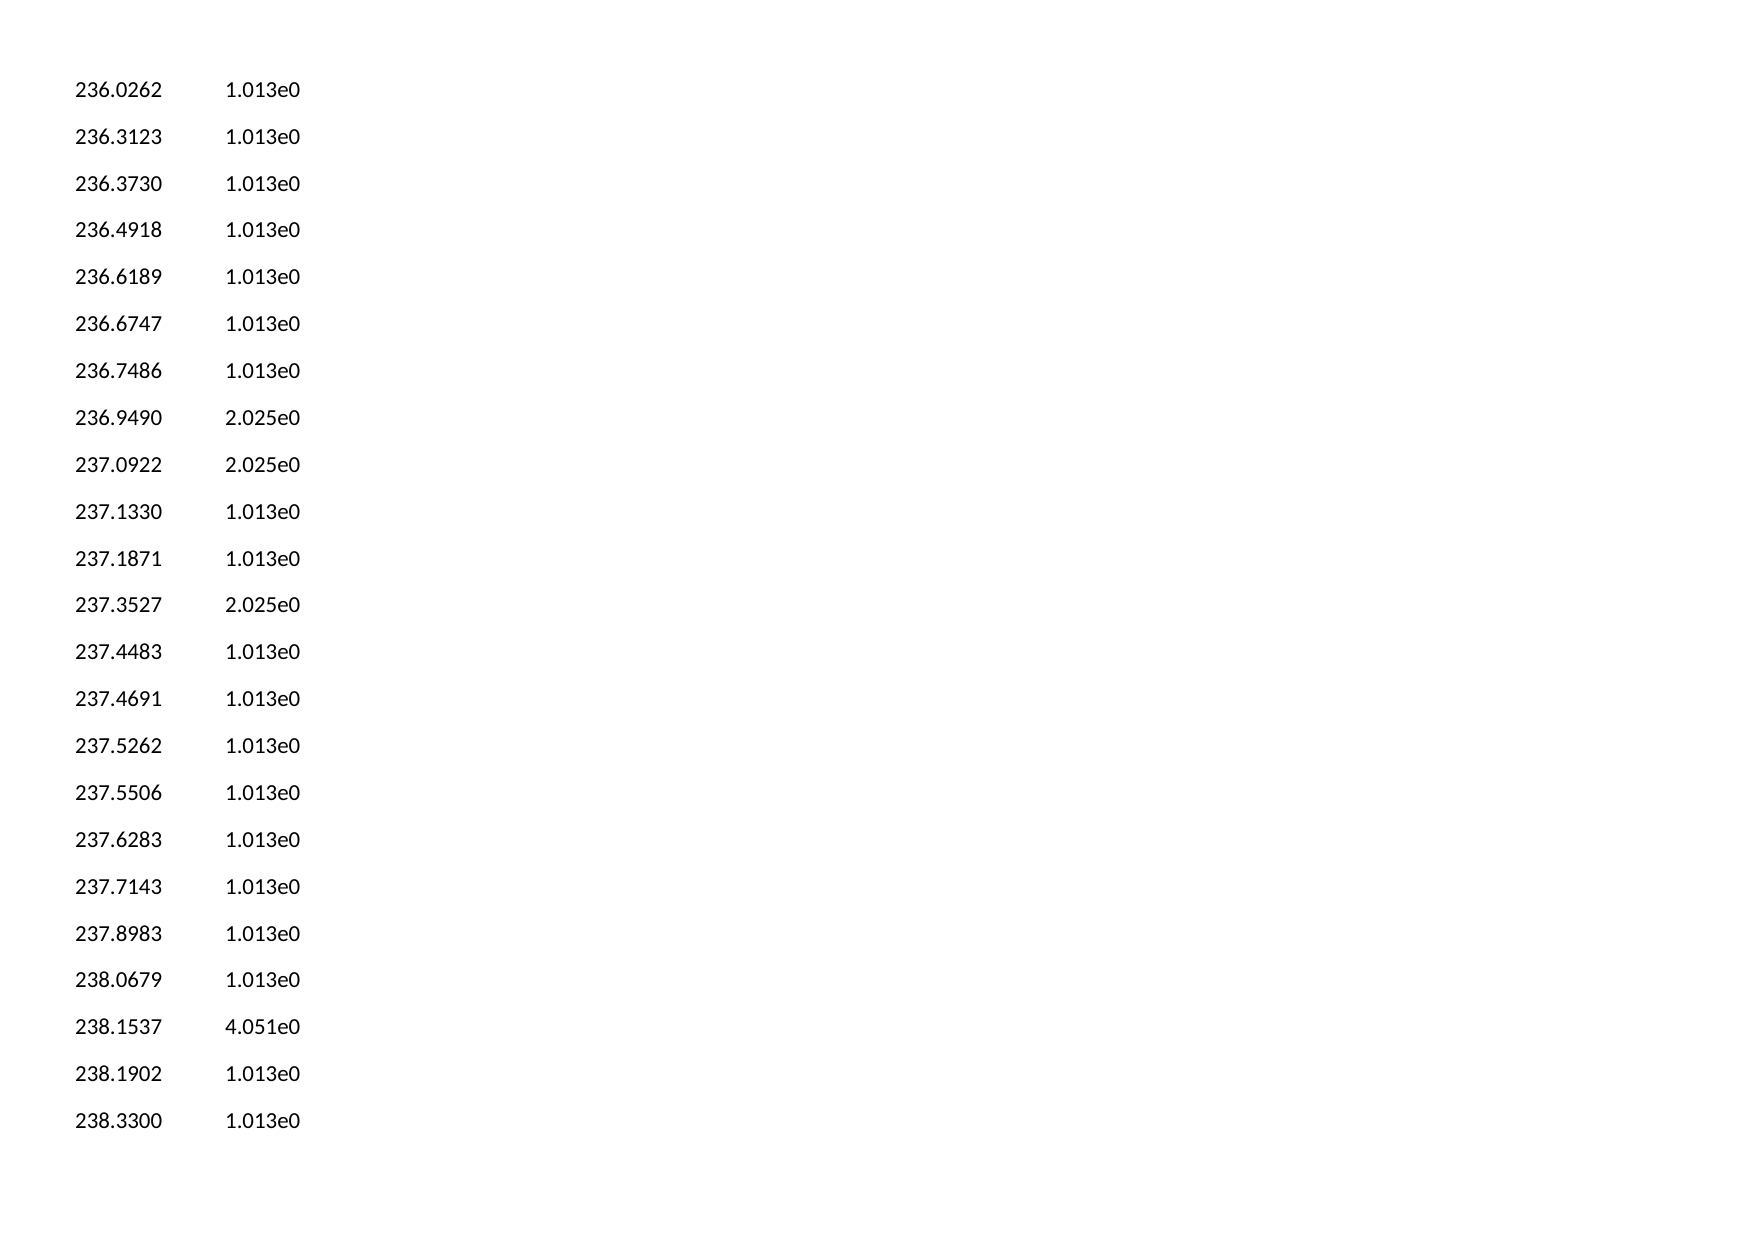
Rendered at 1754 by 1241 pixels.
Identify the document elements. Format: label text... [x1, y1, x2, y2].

text 236.4918 1.013e0 [75, 216, 1679, 244]
text 237.1871 1.013e0 [75, 544, 1679, 572]
text 237.3527 2.025e0 [75, 591, 1679, 619]
text 237.4483 1.013e0 [75, 637, 1679, 666]
text 237.1330 1.013e0 [75, 497, 1679, 525]
text 237.6283 1.013e0 [75, 825, 1679, 853]
text 237.4691 1.013e0 [75, 684, 1679, 712]
text 236.3123 1.013e0 [75, 122, 1679, 150]
text 238.1902 1.013e0 [75, 1059, 1679, 1087]
text 238.3300 1.013e0 [75, 1106, 1679, 1134]
text 237.7143 1.013e0 [75, 872, 1679, 900]
text 237.5506 1.013e0 [75, 778, 1679, 806]
text 236.3730 1.013e0 [75, 169, 1679, 197]
text 236.6189 1.013e0 [75, 262, 1679, 291]
text 237.8983 1.013e0 [75, 919, 1679, 947]
text 237.5262 1.013e0 [75, 731, 1679, 759]
text 236.6747 1.013e0 [75, 309, 1679, 337]
text 236.7486 1.013e0 [75, 356, 1679, 384]
text 238.1537 4.051e0 [75, 1012, 1679, 1041]
text 238.0679 1.013e0 [75, 966, 1679, 994]
text 236.9490 2.025e0 [75, 403, 1679, 431]
text 237.0922 2.025e0 [75, 450, 1679, 478]
text 236.0262 1.013e0 [75, 75, 1679, 103]
